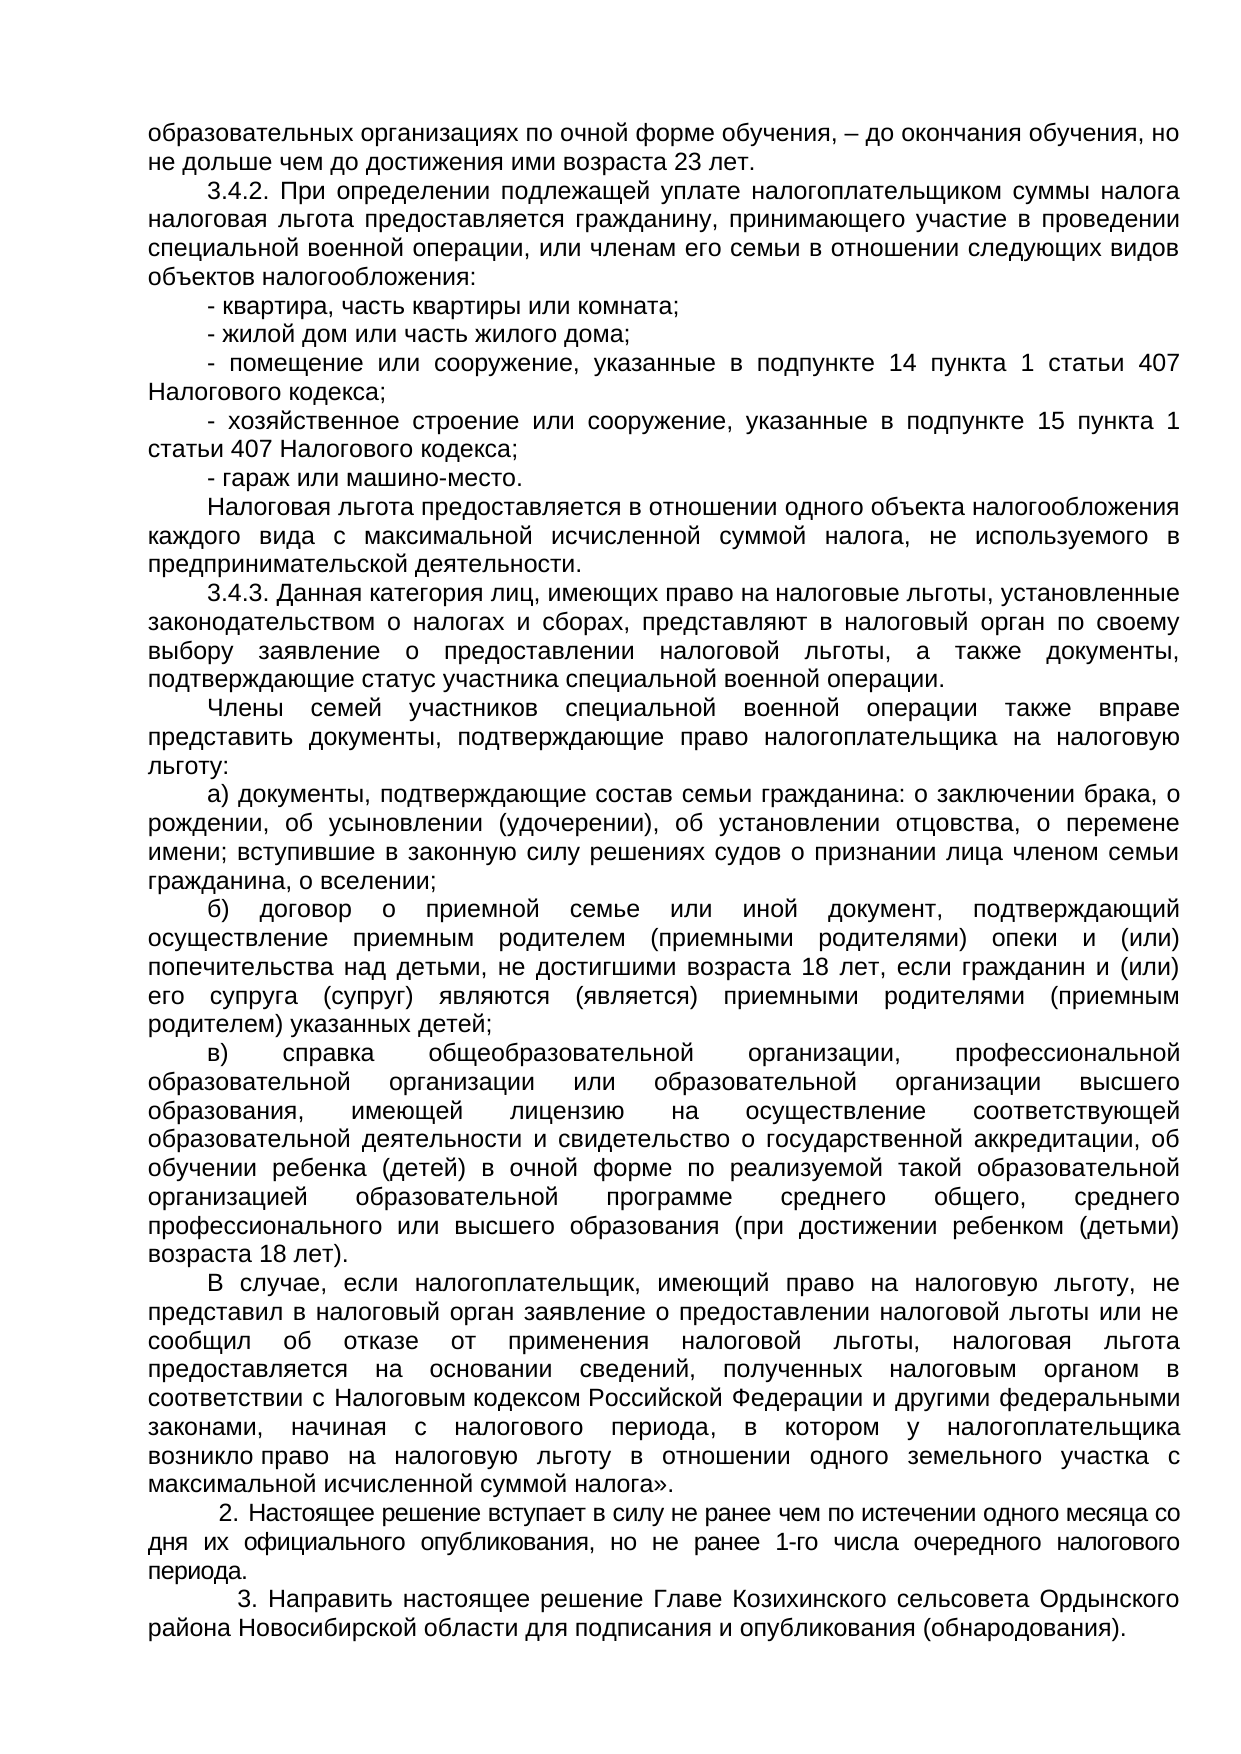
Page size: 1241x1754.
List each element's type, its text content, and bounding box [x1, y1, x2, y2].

text 3. Направить настоящее решение Главе Козихинского сельсовета Ордынского района Новосибирской области для подписания и опубликования (обнародования). [148, 1584, 1181, 1642]
text - помещение или сооружение, указанные в подпункте 14 пункта 1 статьи 407 Налогового кодекса; [148, 348, 1181, 406]
text - квартира, часть квартиры или комната; [148, 291, 1181, 319]
text 2. Настоящее решение вступает в силу не ранее чем по истечении одного месяца со дня их официального опубликования, но не ранее 1-го числа очередного налогового периода. [148, 1498, 1181, 1584]
text Члены семей участников специальной военной операции также вправе представить документы, подтверждающие право налогоплательщика на налоговую льготу: [148, 693, 1181, 779]
text 3.4.3. Данная категория лиц, имеющих право на налоговые льготы, установленные законодательством о налогах и сборах, представляют в налоговый орган по своему выбору заявление о предоставлении налоговой льготы, а также документы, подтверждающие статус участника специальной военной операции. [148, 578, 1181, 693]
text в) справка общеобразовательной организации, профессиональной образовательной организации или образовательной организации высшего образования, имеющей лицензию на осуществление соответствующей образовательной деятельности и свидетельство о государственной аккредитации, об обучении ребенка (детей) в очной форме по реализуемой такой образовательной организацией образовательной программе среднего общего, среднего профессионального или высшего образования (при достижении ребенком (детьми) возраста 18 лет). [148, 1038, 1181, 1268]
text - хозяйственное строение или сооружение, указанные в подпункте 15 пункта 1 статьи 407 Налогового кодекса; [148, 406, 1181, 463]
text б) договор о приемной семье или иной документ, подтверждающий осуществление приемным родителем (приемными родителями) опеки и (или) попечительства над детьми, не достигшими возраста 18 лет, если гражданин и (или) его супруга (супруг) являются (является) приемными родителями (приемным родителем) указанных детей; [148, 894, 1181, 1038]
text - гараж или машино-место. [148, 463, 1181, 492]
text В случае, если налогоплательщик, имеющий право на налоговую льготу, не представил в налоговый орган заявление о предоставлении налоговой льготы или не сообщил об отказе от применения налоговой льготы, налоговая льгота предоставляется на основании сведений, полученных налоговым органом в соответствии с Налоговым кодексом Российской Федерации и другими федеральными законами, начиная с налогового периода, в котором у налогоплательщика возникло право на налоговую льготу в отношении одного земельного участка с максимальной исчисленной суммой налога». [148, 1268, 1181, 1498]
text 3.4.2. При определении подлежащей уплате налогоплательщиком суммы налога налоговая льгота предоставляется гражданину, принимающего участие в проведении специальной военной операции, или членам его семьи в отношении следующих видов объектов налогообложения: [148, 176, 1181, 291]
text а) документы, подтверждающие состав семьи гражданина: о заключении брака, о рождении, об усыновлении (удочерении), об установлении отцовства, о перемене имени; вступившие в законную силу решениях судов о признании лица членом семьи гражданина, о вселении; [148, 779, 1181, 894]
text Налоговая льгота предоставляется в отношении одного объекта налогообложения каждого вида с максимальной исчисленной суммой налога, не используемого в предпринимательской деятельности. [148, 492, 1181, 578]
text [148, 118, 1181, 176]
text - жилой дом или часть жилого дома; [148, 319, 1181, 348]
